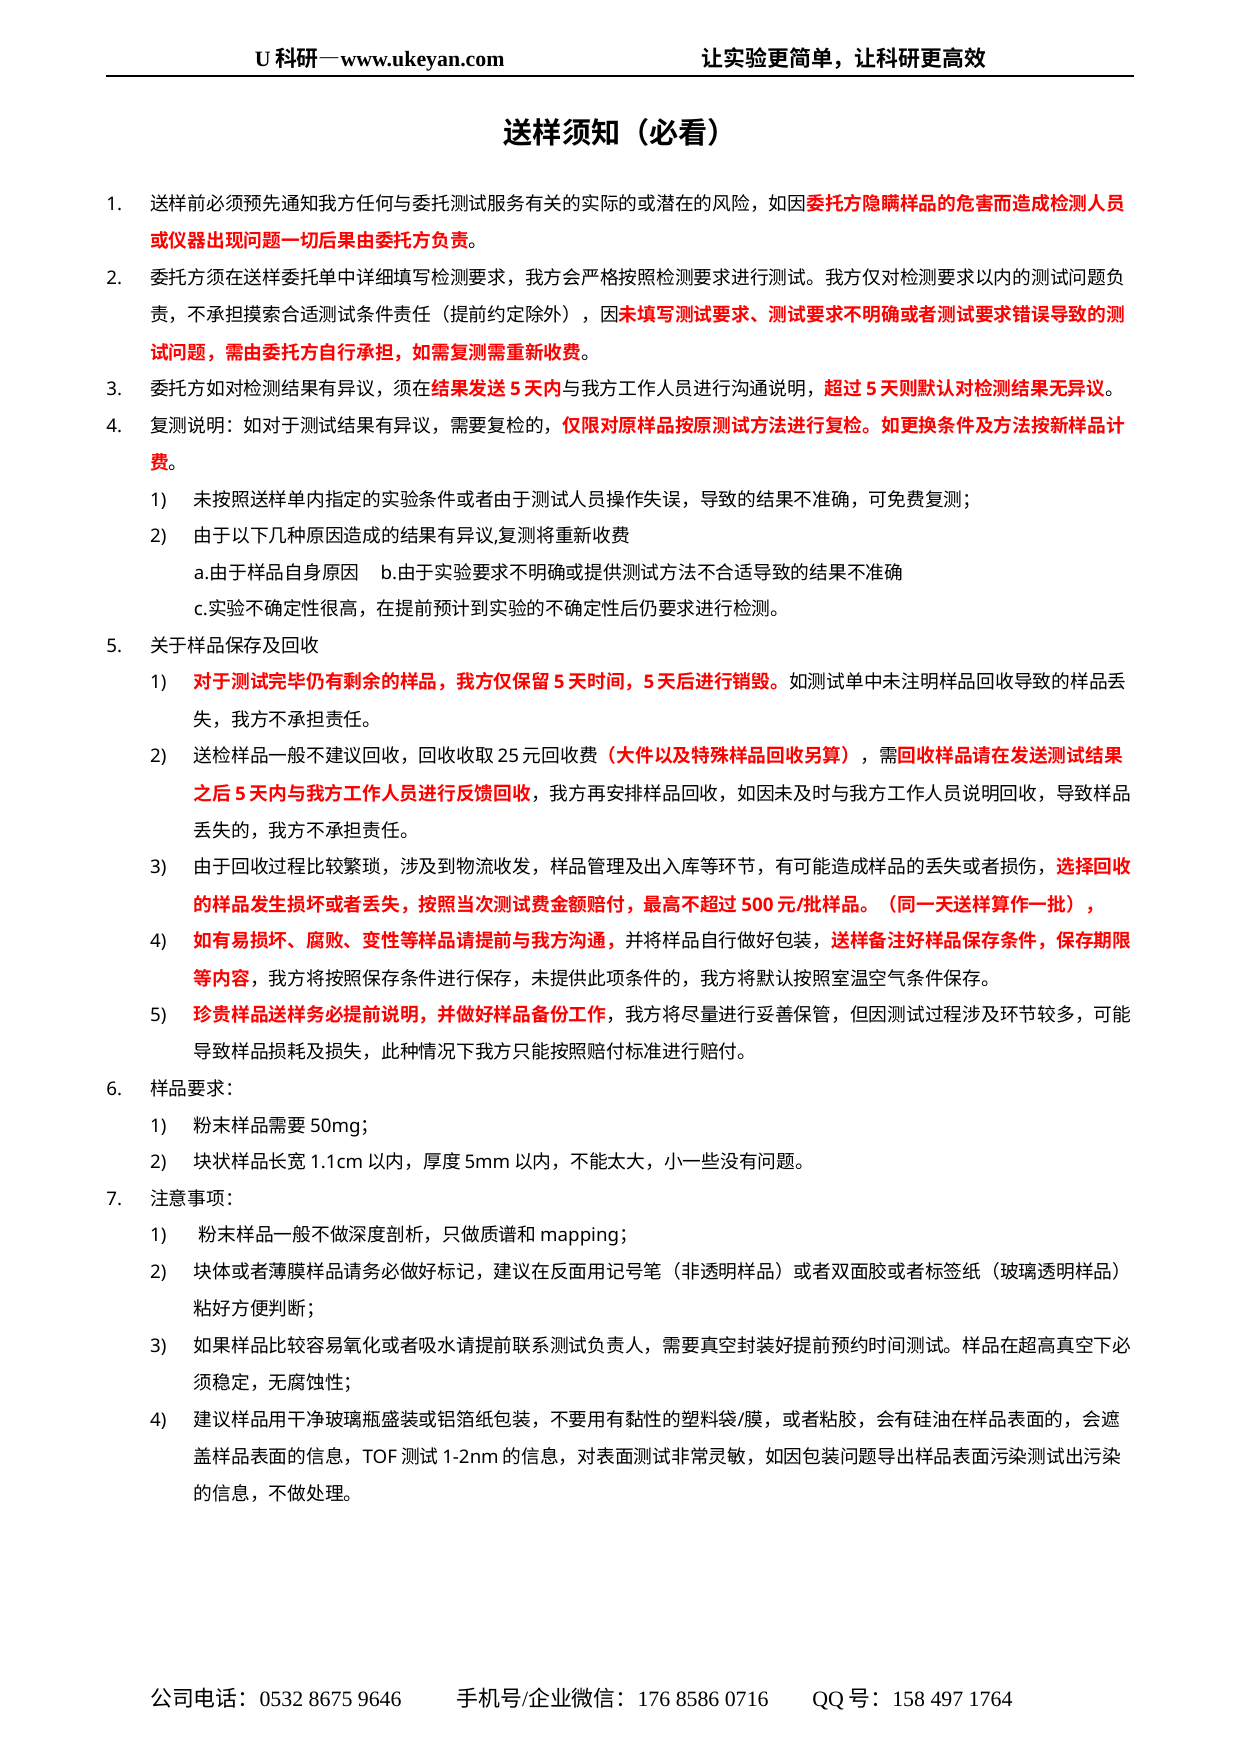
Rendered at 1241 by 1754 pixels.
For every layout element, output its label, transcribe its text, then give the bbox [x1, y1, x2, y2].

list 由于以下几种原因造成的结果有异议,复测将重新收费 [150, 518, 1134, 551]
list 委托方须在送样委托单中详细填写检测要求，我方会严格按照检测要求进行测试。我方仅对检测要求以内的测试问题负责，不承担摸索合适测试条件责任（提前约定除外），因未填写测试要求、测试要求不明确或者测试要求错误导致的测试问题，需由委托方自行承担，如需复测需重新收费。 [106, 260, 1134, 367]
list 如有易损坏、腐败、变性等样品请提前与我方沟通，并将样品自行做好包装，送样备注好样品保存条件，保存期限等内容，我方将按照保存条件进行保存，未提供此项条件的，我方将默认按照室温空气条件保存。 [150, 923, 1134, 993]
list 送样前必须预先通知我方任何与委托测试服务有关的实际的或潜在的风险，如因委托方隐瞒样品的危害而造成检测人员或仪器出现问题一切后果由委托方负责。 [106, 186, 1134, 256]
list 注意事项： [106, 1181, 1134, 1213]
list 粉末样品需要50mg； [150, 1108, 1134, 1140]
list 如果样品比较容易氧化或者吸水请提前联系测试负责人，需要真空封装好提前预约时间测试。样品在超高真空下必须稳定，无腐蚀性； [150, 1328, 1134, 1397]
text 送样须知（必看） [106, 99, 1134, 164]
list 对于测试完毕仍有剩余的样品，我方仅保留5天时间，5天后进行销毁。如测试单中未注明样品回收导致的样品丢失，我方不承担责任。 [150, 664, 1134, 734]
list 珍贵样品送样务必提前说明，并做好样品备份工作，我方将尽量进行妥善保管，但因测试过程涉及环节较多，可能导致样品损耗及损失，此种情况下我方只能按照赔付标准进行赔付。 [150, 997, 1134, 1067]
list c.实验不确定性很高，在提前预计到实验的不确定性后仍要求进行检测。 [194, 591, 1134, 624]
list a.由于样品自身原因 b.由于实验要求不明确或提供测试方法不合适导致的结果不准确 [194, 555, 1134, 587]
list 送检样品一般不建议回收，回收收取25元回收费（大件以及特殊样品回收另算），需回收样品请在发送测试结果之后5天内与我方工作人员进行反馈回收，我方再安排样品回收，如因未及时与我方工作人员说明回收，导致样品丢失的，我方不承担责任。 [150, 738, 1134, 845]
list 委托方如对检测结果有异议，须在结果发送5天内与我方工作人员进行沟通说明，超过5天则默认对检测结果无异议。 [106, 371, 1134, 404]
list 未按照送样单内指定的实验条件或者由于测试人员操作失误，导致的结果不准确，可免费复测； [150, 482, 1134, 514]
list 块状样品长宽1.1cm以内，厚度5mm以内，不能太大，小一些没有问题。 [150, 1144, 1134, 1177]
list 关于样品保存及回收 [106, 628, 1134, 660]
list 建议样品用干净玻璃瓶盛装或铝箔纸包装，不要用有黏性的塑料袋/膜，或者粘胶，会有硅油在样品表面的，会遮盖样品表面的信息，TOF测试1-2nm的信息，对表面测试非常灵敏，如因包装问题导出样品表面污染测试出污染的信息，不做处理。 [150, 1402, 1134, 1509]
list 样品要求： [106, 1071, 1134, 1103]
list 粉末样品一般不做深度剖析，只做质谱和mapping； [150, 1217, 1134, 1250]
list 由于回收过程比较繁琐，涉及到物流收发，样品管理及出入库等环节，有可能造成样品的丢失或者损伤，选择回收的样品发生损坏或者丢失，按照当次测试费金额赔付，最高不超过500元/批样品。（同一天送样算作一批）， [150, 849, 1134, 919]
list 复测说明：如对于测试结果有异议，需要复检的，仅限对原样品按原测试方法进行复检。如更换条件及方法按新样品计费。 [106, 408, 1134, 478]
list 块体或者薄膜样品请务必做好标记，建议在反面用记号笔（非透明样品）或者双面胶或者标签纸（玻璃透明样品）粘好方便判断； [150, 1254, 1134, 1324]
